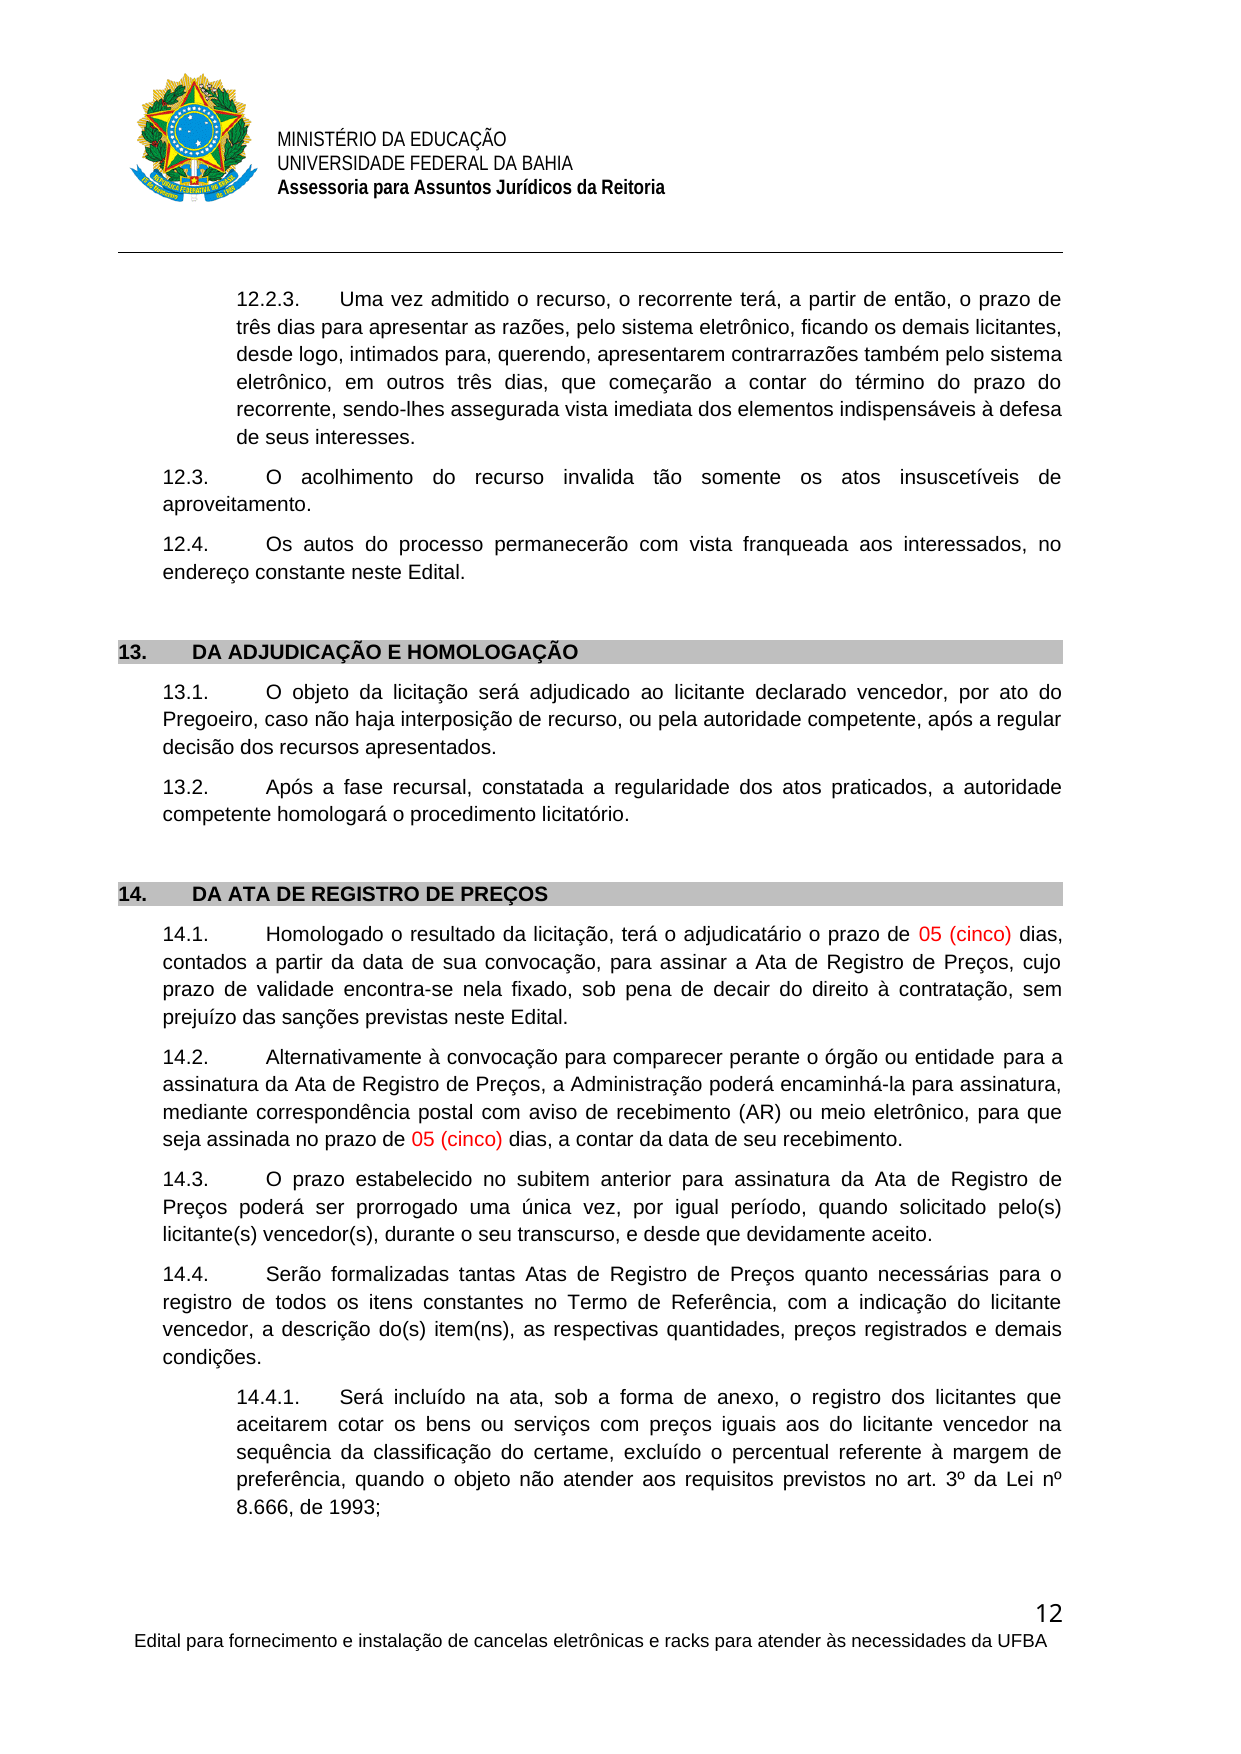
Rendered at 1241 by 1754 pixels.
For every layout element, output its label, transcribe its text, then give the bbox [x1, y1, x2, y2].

list Será incluído na ata, sob a forma de anexo, o registro dos licitantes que aceitarem cotar os bens ou serviços com preços iguais aos do licitante vencedor na sequência da classificação do certame, excluído o percentual referente à margem de preferência, quando o objeto não atender aos requisitos previstos no art. 3º da Lei nº 8.666, de 1993; [236, 1385, 1063, 1519]
list DA ATA DE REGISTRO DE PREÇOS [118, 882, 1063, 906]
list Homologado o resultado da licitação, terá o adjudicatário o prazo de 05 (cinco) dias, contados a partir da data de sua convocação, para assinar a Ata de Registro de Preços, cujo prazo de validade encontra-se nela fixado, sob pena de decair do direito à contratação, sem prejuízo das sanções previstas neste Edital. [162, 922, 1063, 1029]
list Após a fase recursal, constatada a regularidade dos atos praticados, a autoridade competente homologará o procedimento licitatório. [162, 775, 1063, 826]
list Alternativamente à convocação para comparecer perante o órgão ou entidade para a assinatura da Ata de Registro de Preços, a Administração poderá encaminhá-la para assinatura, mediante correspondência postal com aviso de recebimento (AR) ou meio eletrônico, para que seja assinada no prazo de 05 (cinco) dias, a contar da data de seu recebimento. [162, 1045, 1063, 1151]
list Uma vez admitido o recurso, o recorrente terá, a partir de então, o prazo de três dias para apresentar as razões, pelo sistema eletrônico, ficando os demais licitantes, desde logo, intimados para, querendo, apresentarem contrarrazões também pelo sistema eletrônico, em outros três dias, que começarão a contar do término do prazo do recorrente, sendo-lhes assegurada vista imediata dos elementos indispensáveis à defesa de seus interesses. [236, 287, 1063, 449]
picture [129, 73, 258, 202]
list O objeto da licitação será adjudicado ao licitante declarado vencedor, por ato do Pregoeiro, caso não haja interposição de recurso, ou pela autoridade competente, após a regular decisão dos recursos apresentados. [162, 680, 1063, 759]
list O acolhimento do recurso invalida tão somente os atos insuscetíveis de aproveitamento. [162, 465, 1063, 516]
list DA ADJUDICAÇÃO E HOMOLOGAÇÃO [118, 640, 1063, 664]
list Os autos do processo permanecerão com vista franqueada aos interessados, no endereço constante neste Edital. [162, 532, 1063, 584]
list O prazo estabelecido no subitem anterior para assinatura da Ata de Registro de Preços poderá ser prorrogado uma única vez, por igual período, quando solicitado pelo(s) licitante(s) vencedor(s), durante o seu transcurso, e desde que devidamente aceito. [162, 1167, 1063, 1246]
list Serão formalizadas tantas Atas de Registro de Preços quanto necessárias para o registro de todos os itens constantes no Termo de Referência, com a indicação do licitante vencedor, a descrição do(s) item(ns), as respectivas quantidades, preços registrados e demais condições. [162, 1262, 1063, 1369]
